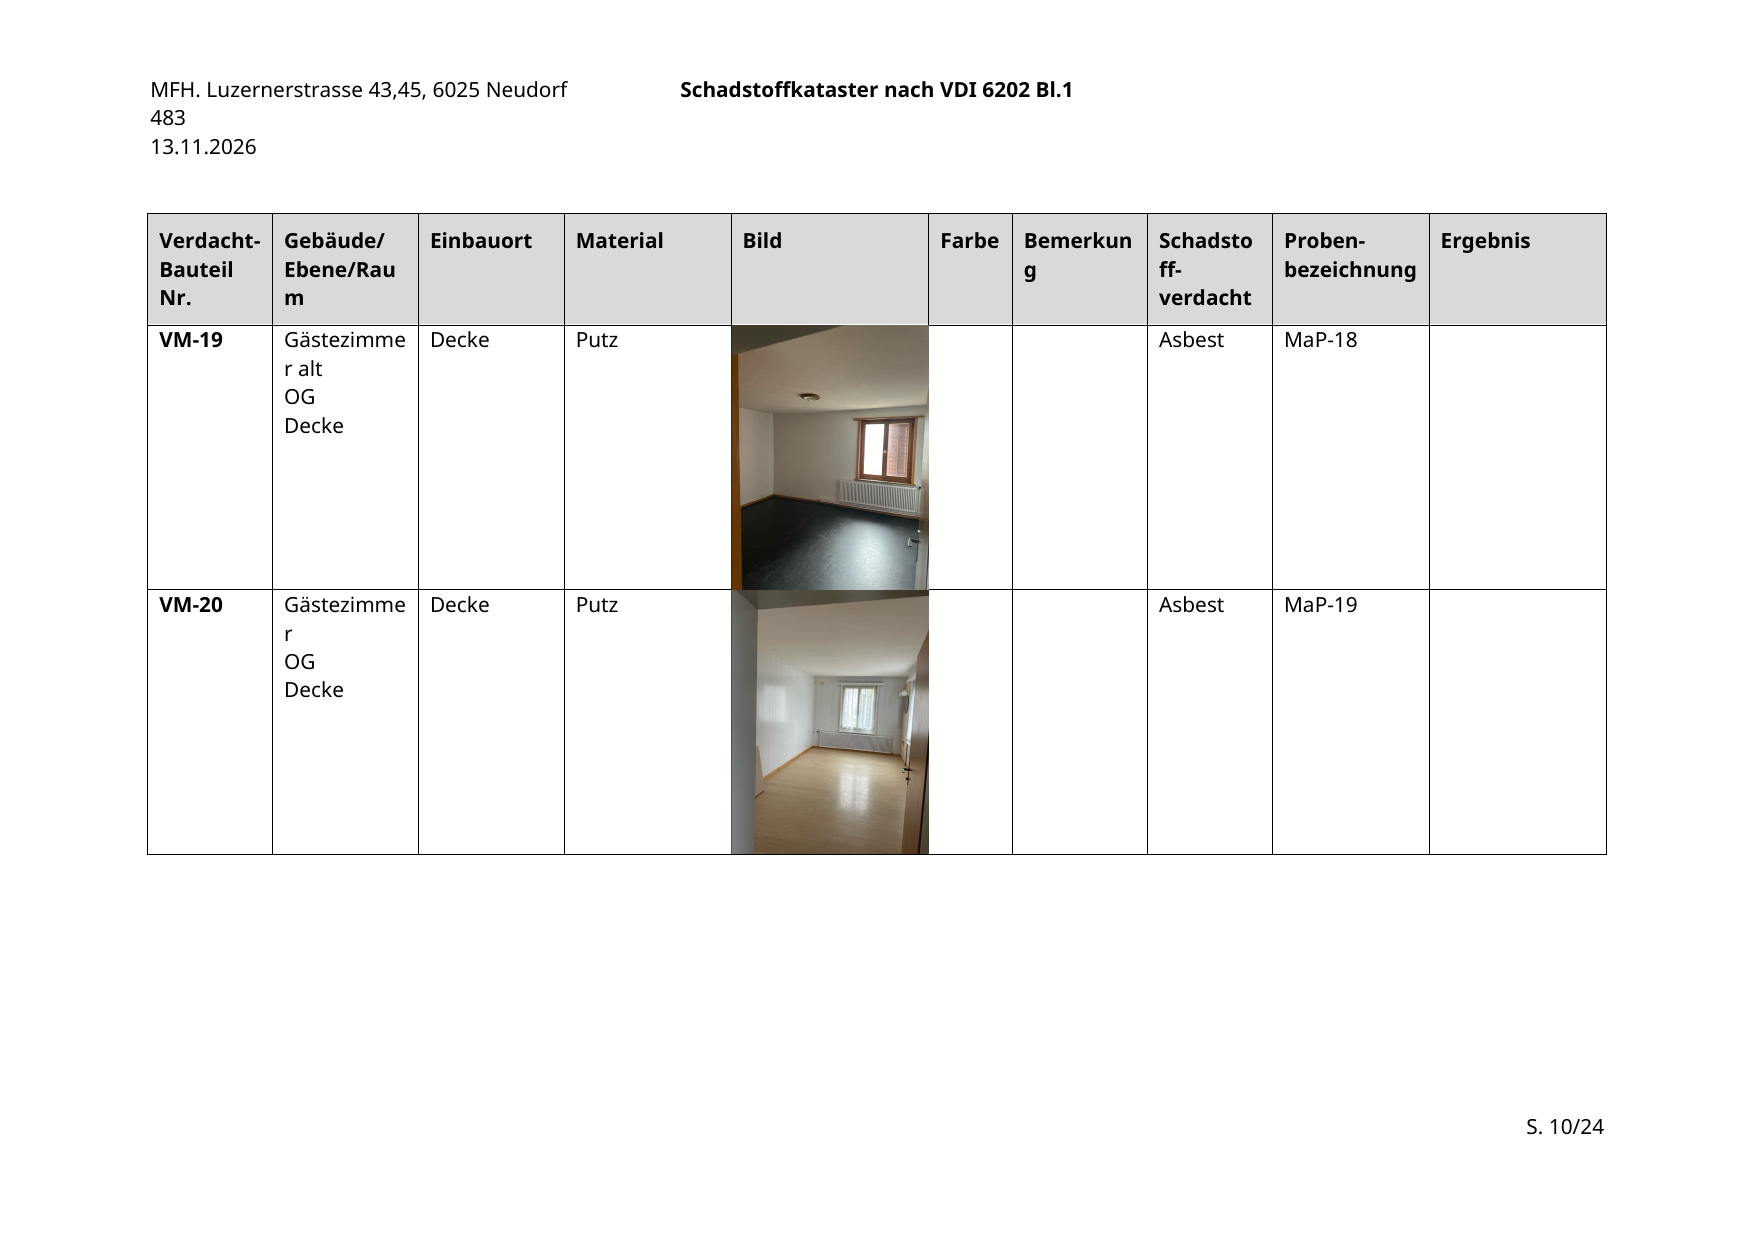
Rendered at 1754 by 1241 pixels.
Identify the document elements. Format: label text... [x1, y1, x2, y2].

table_cell Putz [565, 326, 731, 589]
table_cell Gästezimmer alt OG Decke [273, 326, 418, 589]
table_cell [1430, 590, 1606, 854]
table_header Ergebnis [1430, 214, 1606, 324]
table_header Einbauort [419, 214, 564, 324]
table_cell [929, 326, 1012, 589]
table_cell Asbest [1148, 590, 1272, 854]
table_header Verdacht-Bauteil Nr. [148, 214, 272, 324]
table_header Proben-bezeichnung [1273, 214, 1429, 324]
table_header Farbe [929, 214, 1012, 324]
table_header Bild [732, 214, 928, 324]
picture [731, 325, 929, 854]
table_header Schadstoff-verdacht [1148, 214, 1272, 324]
table_cell Asbest [1148, 326, 1272, 589]
table_cell VM-19 [148, 326, 272, 589]
table_cell Gästezimmer OG Decke [273, 590, 418, 854]
table_cell [1430, 326, 1606, 589]
table_cell MaP-19 [1273, 590, 1429, 854]
table_header Bemerkung [1013, 214, 1147, 324]
table_cell [1013, 590, 1147, 854]
table_header Gebäude/ Ebene/Raum [273, 214, 418, 324]
table_cell VM-20 [148, 590, 272, 854]
table_cell [929, 590, 1012, 854]
table_cell Decke [419, 326, 564, 589]
table_cell Putz [565, 590, 731, 854]
table_header Material [565, 214, 731, 324]
table_cell [1013, 326, 1147, 589]
table_cell Decke [419, 590, 564, 854]
table_cell MaP-18 [1273, 326, 1429, 589]
